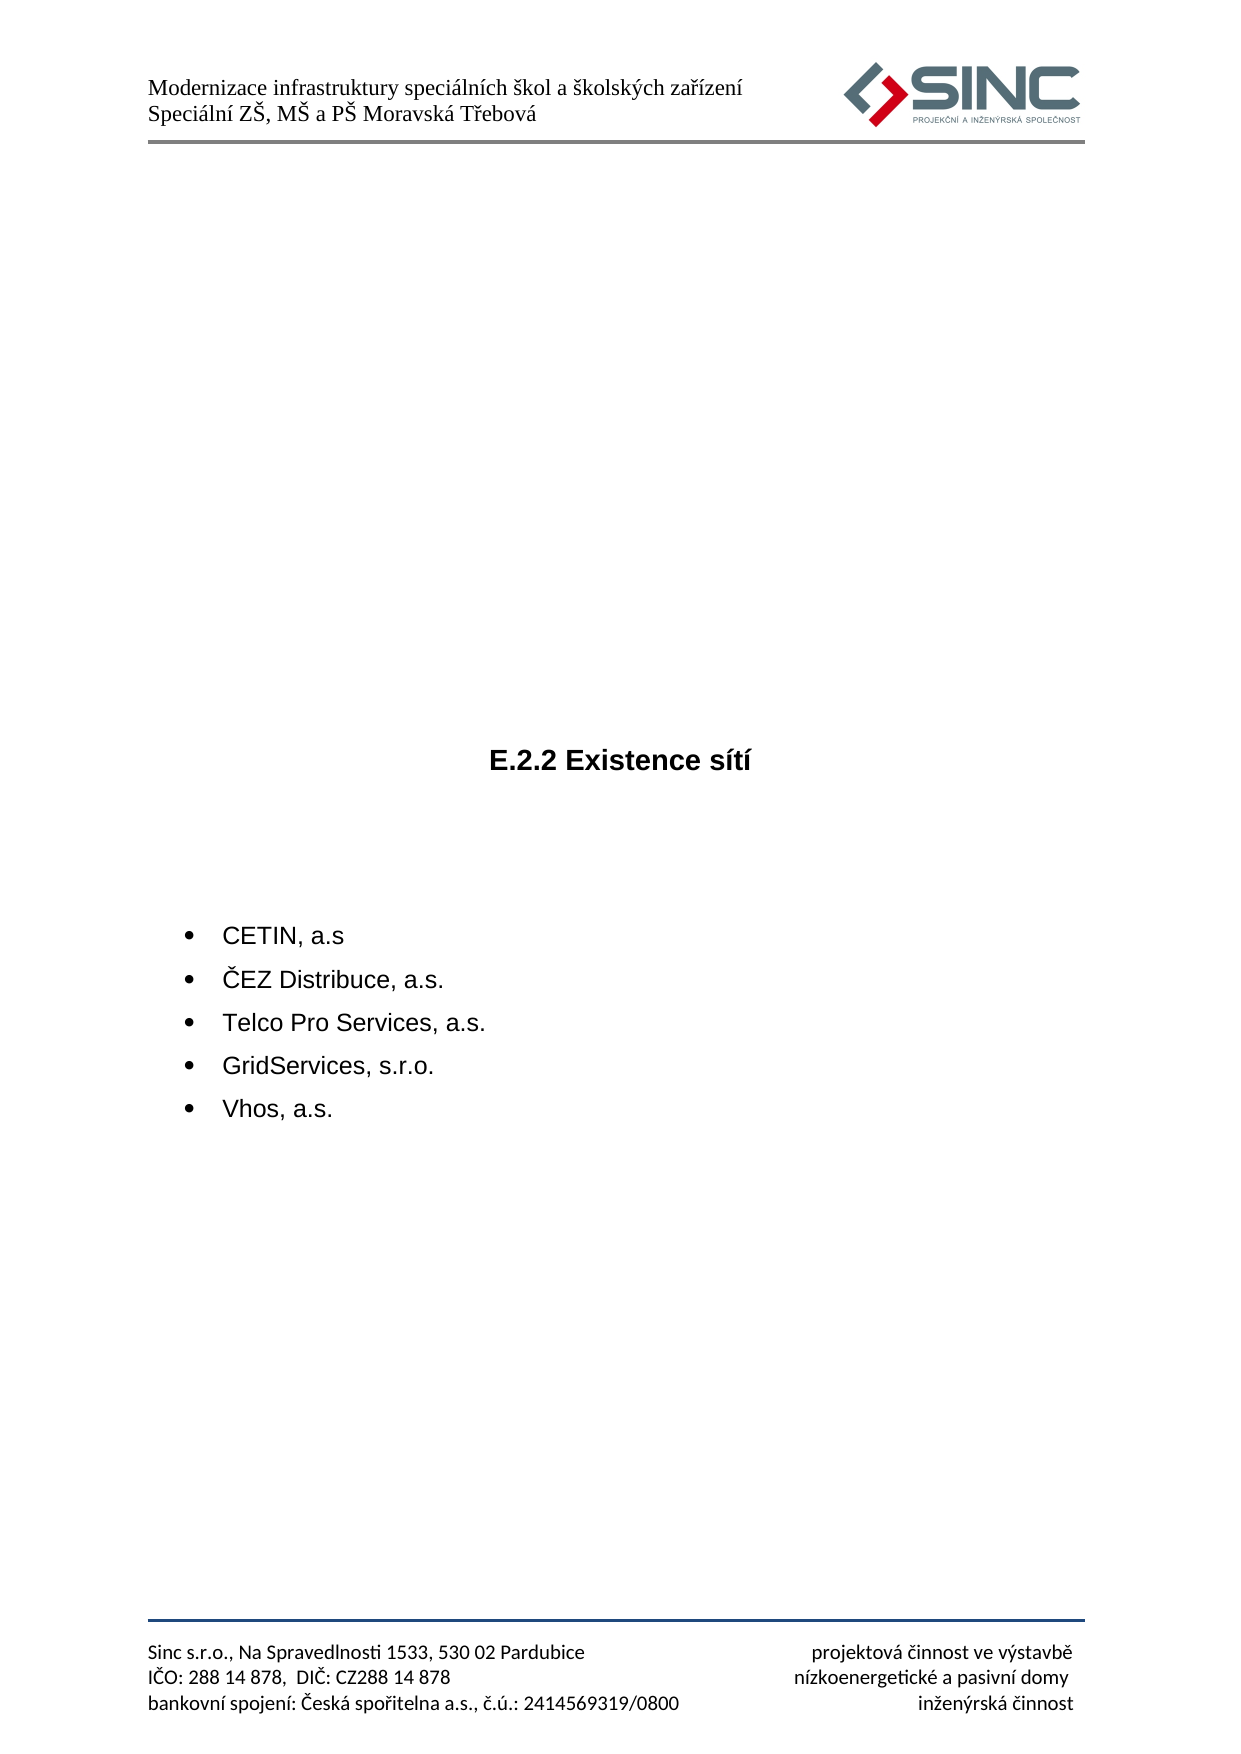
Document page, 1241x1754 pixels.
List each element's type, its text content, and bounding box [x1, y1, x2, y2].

picture [837, 56, 1086, 133]
list GridServices, s.r.o. [185, 1051, 1093, 1080]
list ČEZ Distribuce, a.s. [185, 964, 1093, 993]
list Telco Pro Services, a.s. [185, 1008, 1093, 1037]
text E.2.2 Existence sítí [148, 743, 1093, 777]
list CETIN, a.s [185, 921, 1093, 950]
list Vhos, a.s. [185, 1094, 1093, 1123]
